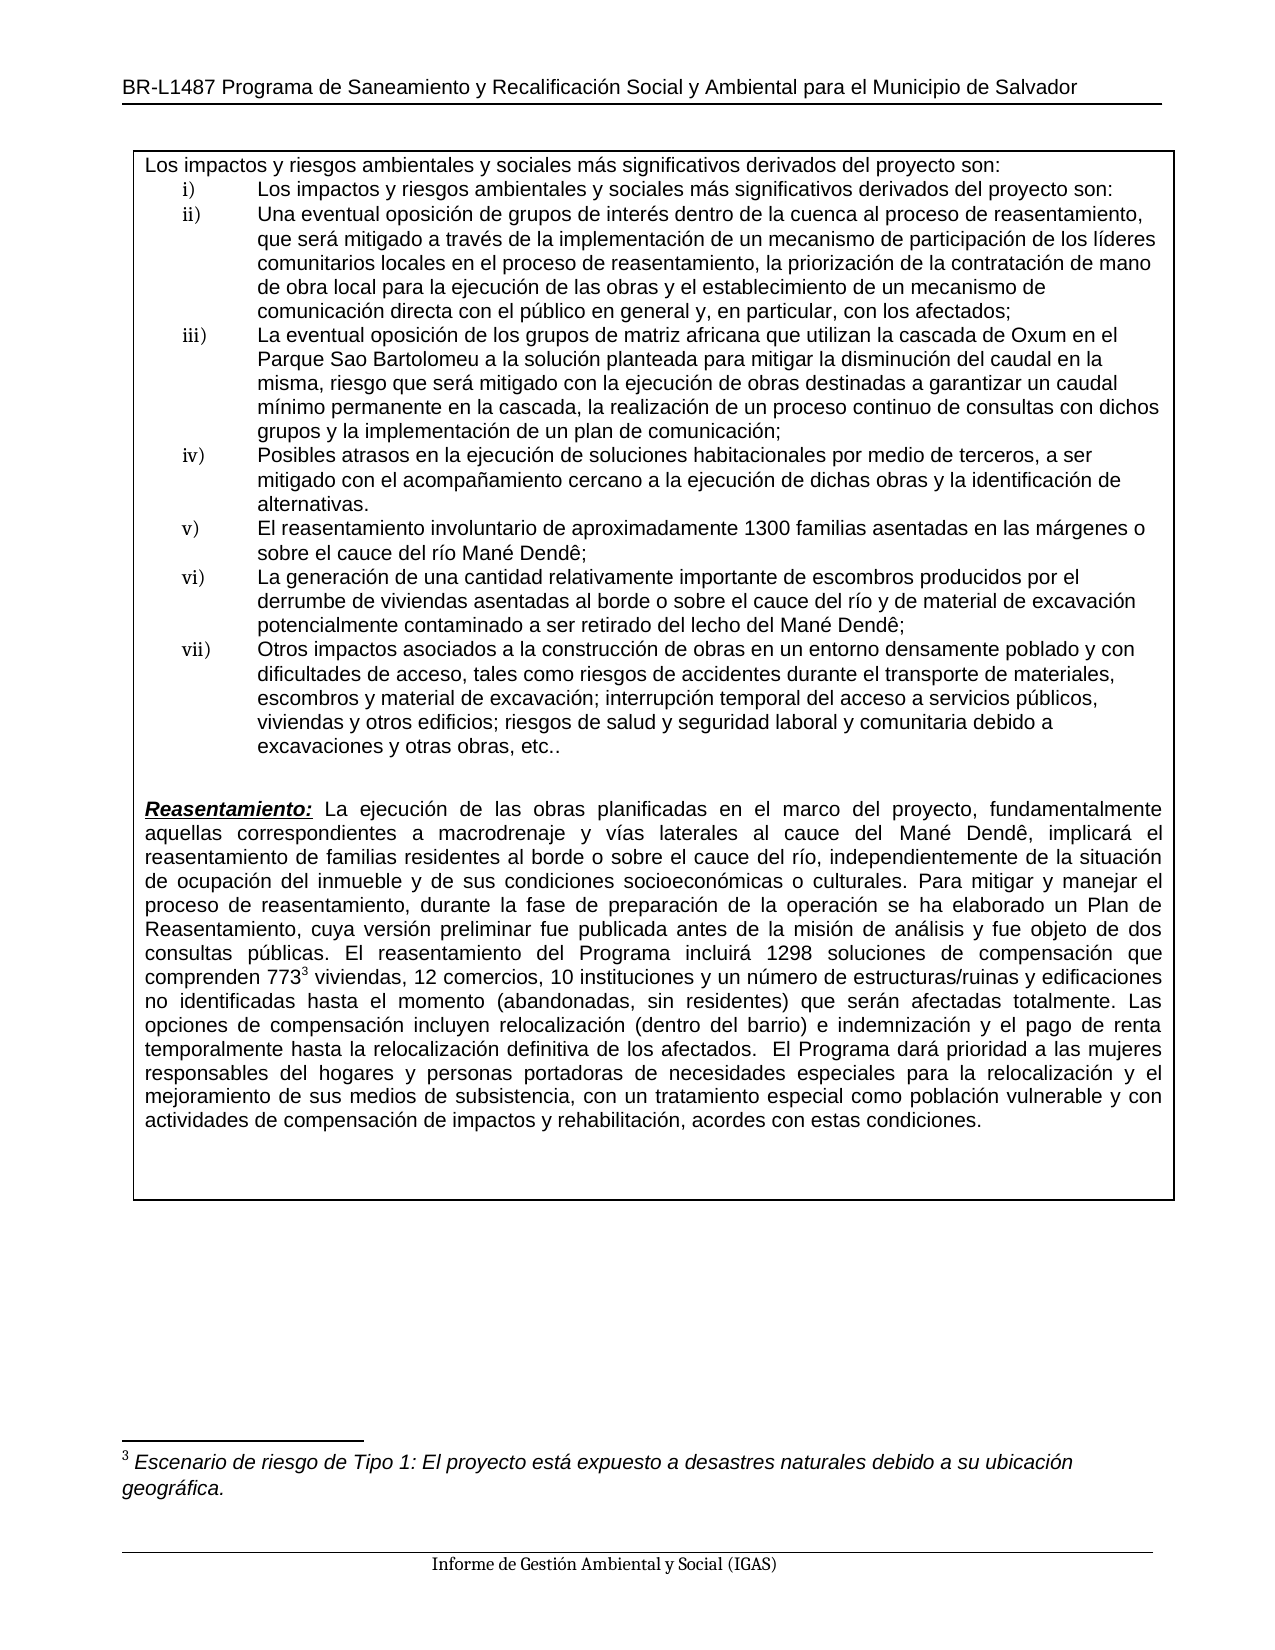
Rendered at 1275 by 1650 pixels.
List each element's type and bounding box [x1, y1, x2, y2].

table_cell [134, 152, 1173, 1199]
